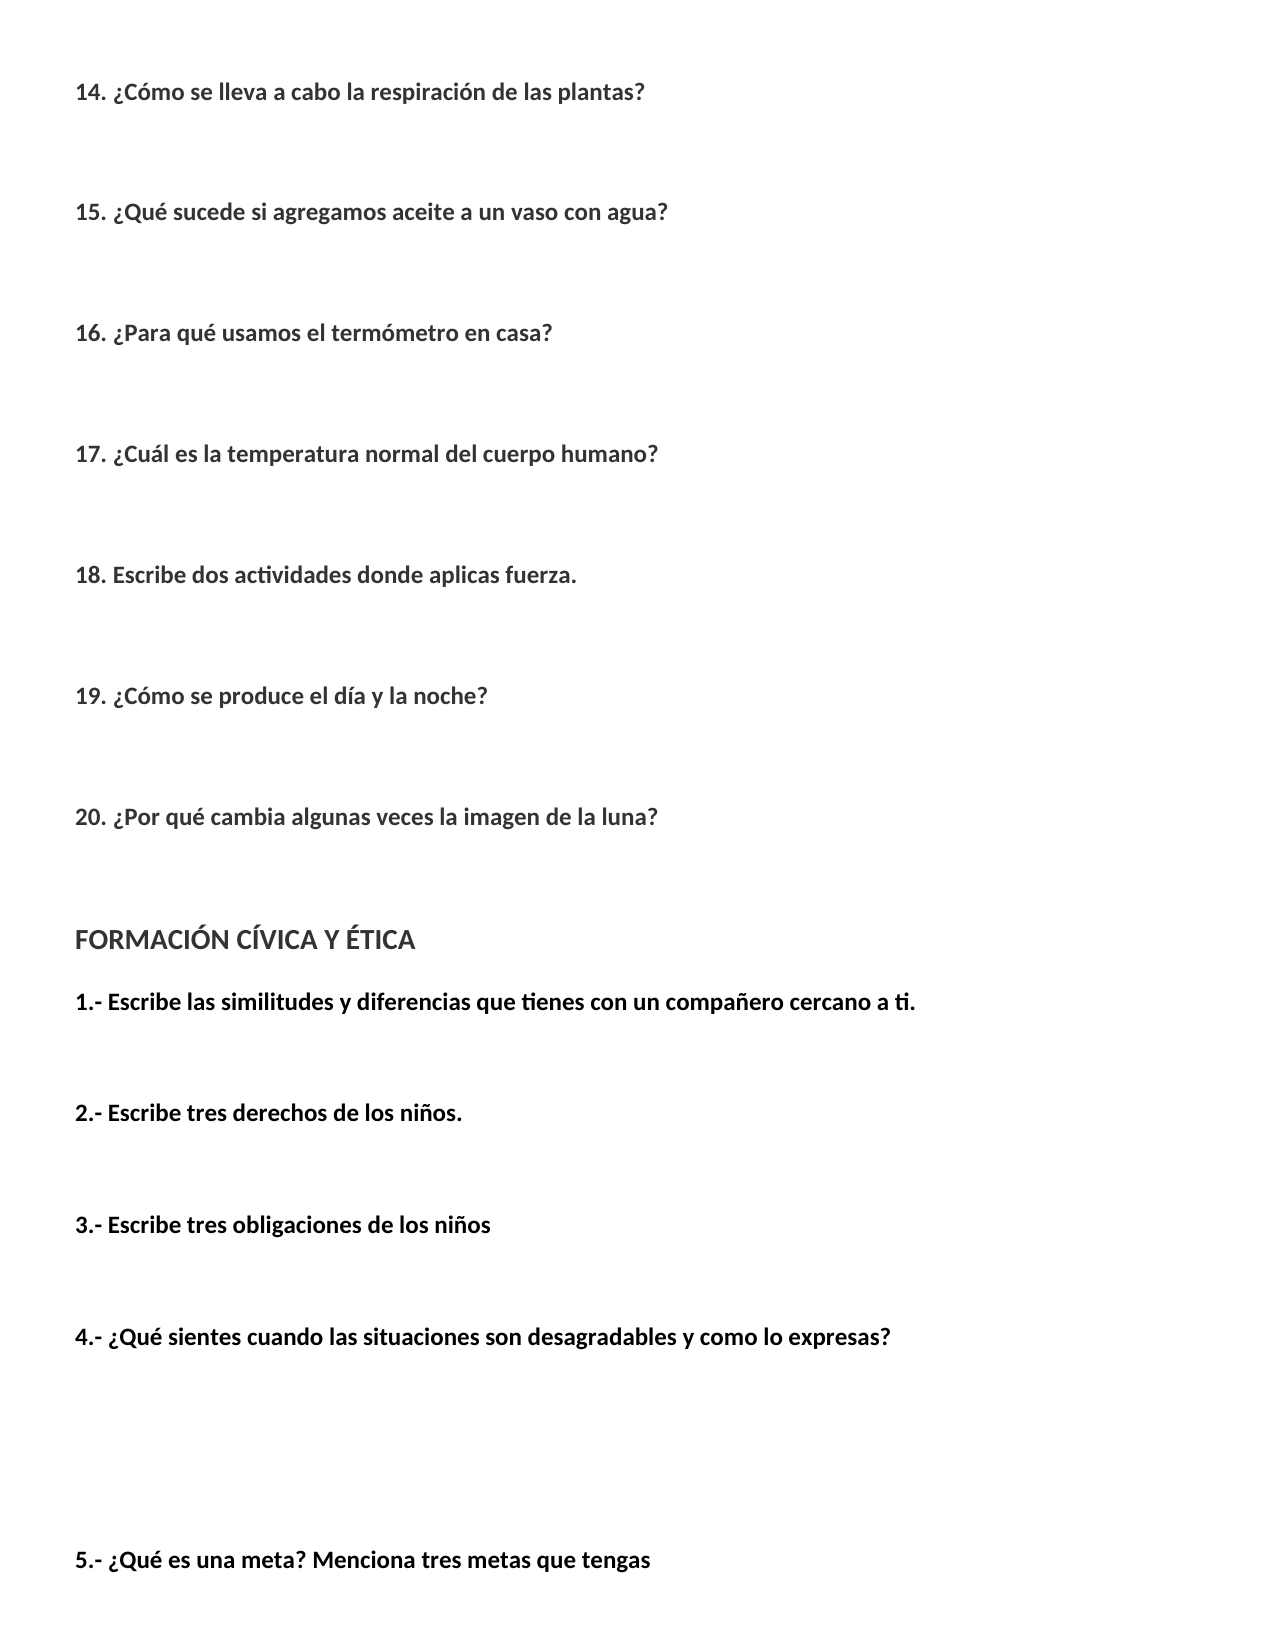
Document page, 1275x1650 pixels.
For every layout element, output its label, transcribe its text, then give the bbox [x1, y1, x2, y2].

text 5.- ¿Qué es una meta? Menciona tres metas que tengas [75, 1544, 1200, 1574]
text 1.- Escribe las similitudes y diferencias que tienes con un compañero cercano a ti. [75, 986, 1200, 1016]
text 18. Escribe dos actividades donde aplicas fuerza. [75, 558, 1200, 589]
text 17. ¿Cuál es la temperatura normal del cuerpo humano? [75, 437, 1200, 469]
text 4.- ¿Qué sientes cuando las situaciones son desagradables y como lo expresas? [75, 1321, 1200, 1351]
text 2.- Escribe tres derechos de los niños. [75, 1097, 1200, 1128]
text 19. ¿Cómo se produce el día y la noche? [75, 679, 1200, 710]
text 3.- Escribe tres obligaciones de los niños [75, 1209, 1200, 1239]
text FORMACIÓN CÍVICA Y ÉTICA [75, 921, 1200, 956]
text 16. ¿Para qué usamos el termómetro en casa? [75, 317, 1200, 348]
text 14. ¿Cómo se lleva a cabo la respiración de las plantas? [75, 75, 1200, 106]
text 20. ¿Por qué cambia algunas veces la imagen de la luna? [75, 800, 1200, 831]
text 15. ¿Qué sucede si agregamos aceite a un vaso con agua? [75, 196, 1200, 227]
